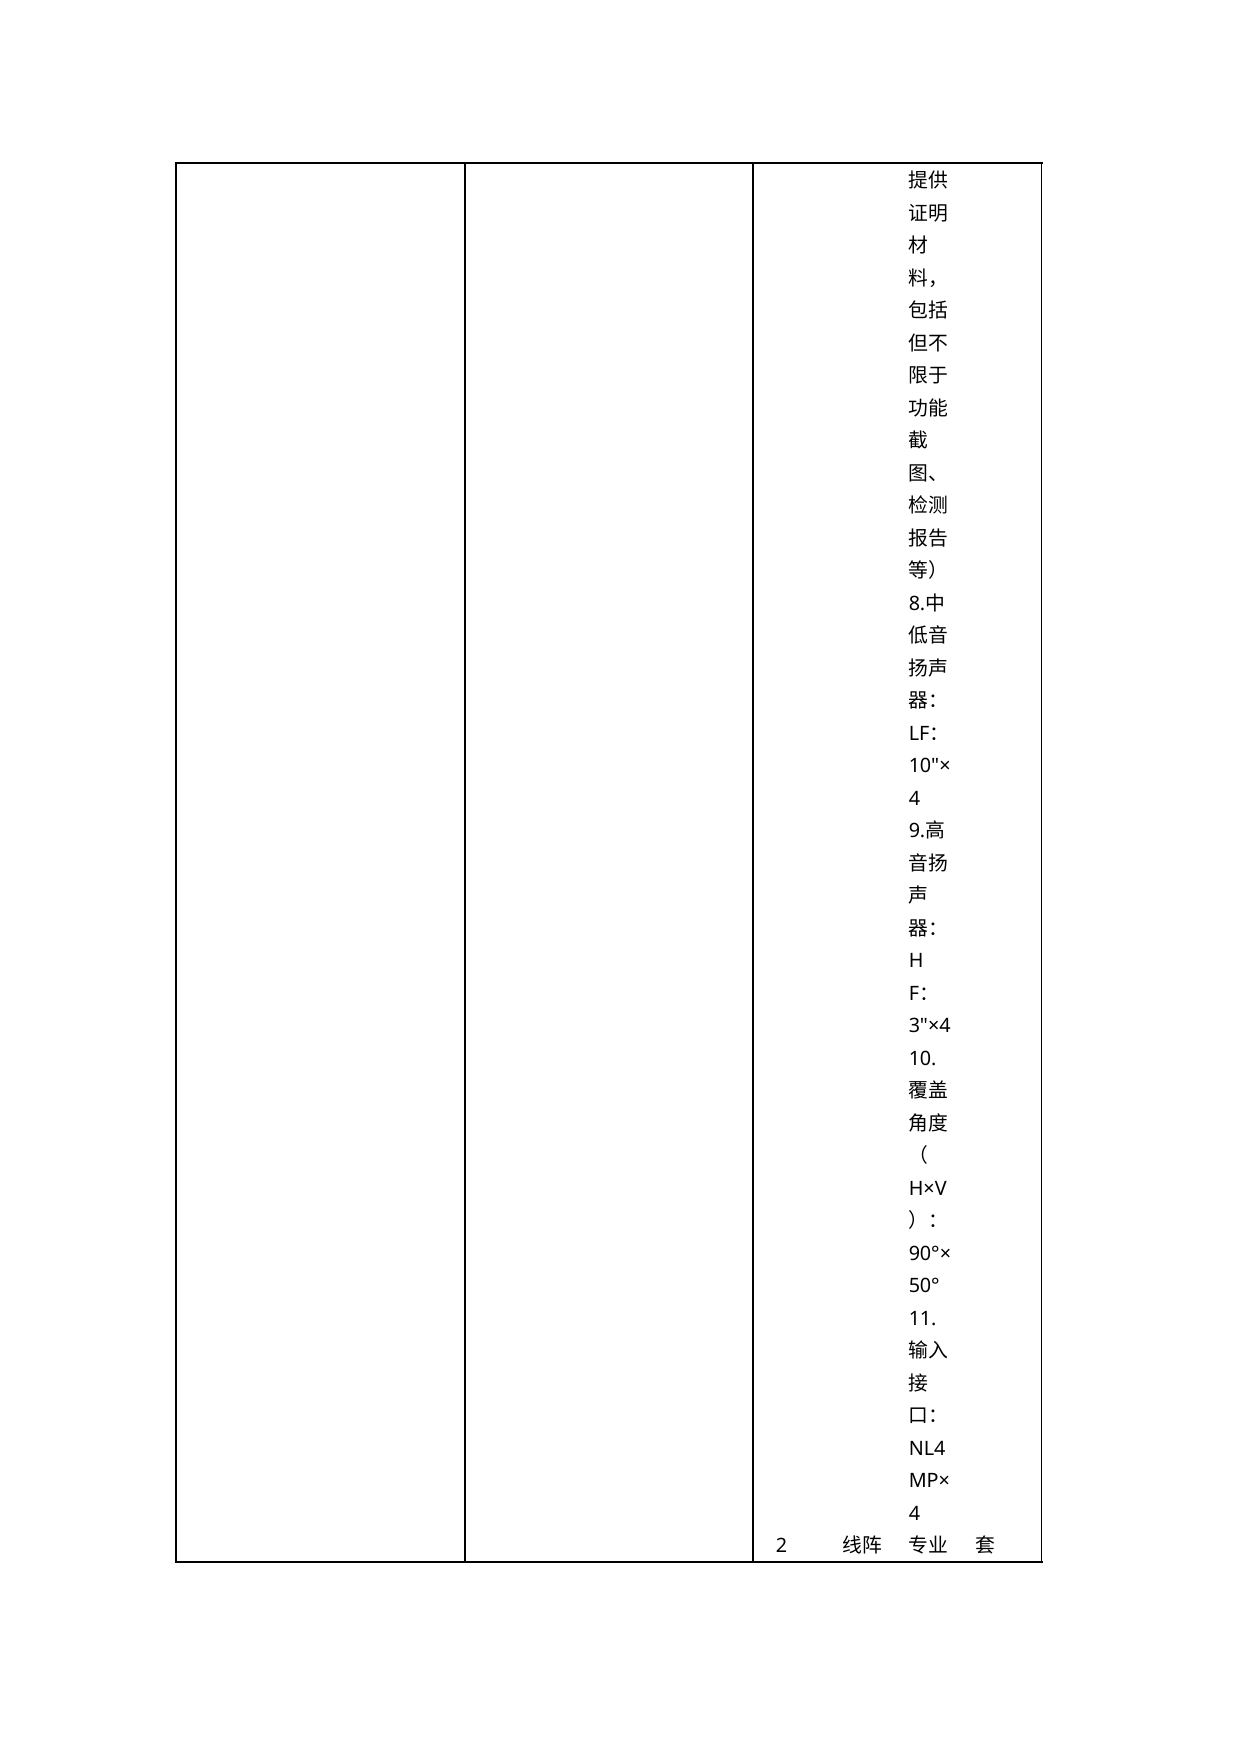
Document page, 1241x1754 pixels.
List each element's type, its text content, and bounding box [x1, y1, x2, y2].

table_cell [466, 164, 752, 1561]
table_cell 1 [177, 164, 464, 1561]
table_cell [754, 164, 1041, 1561]
